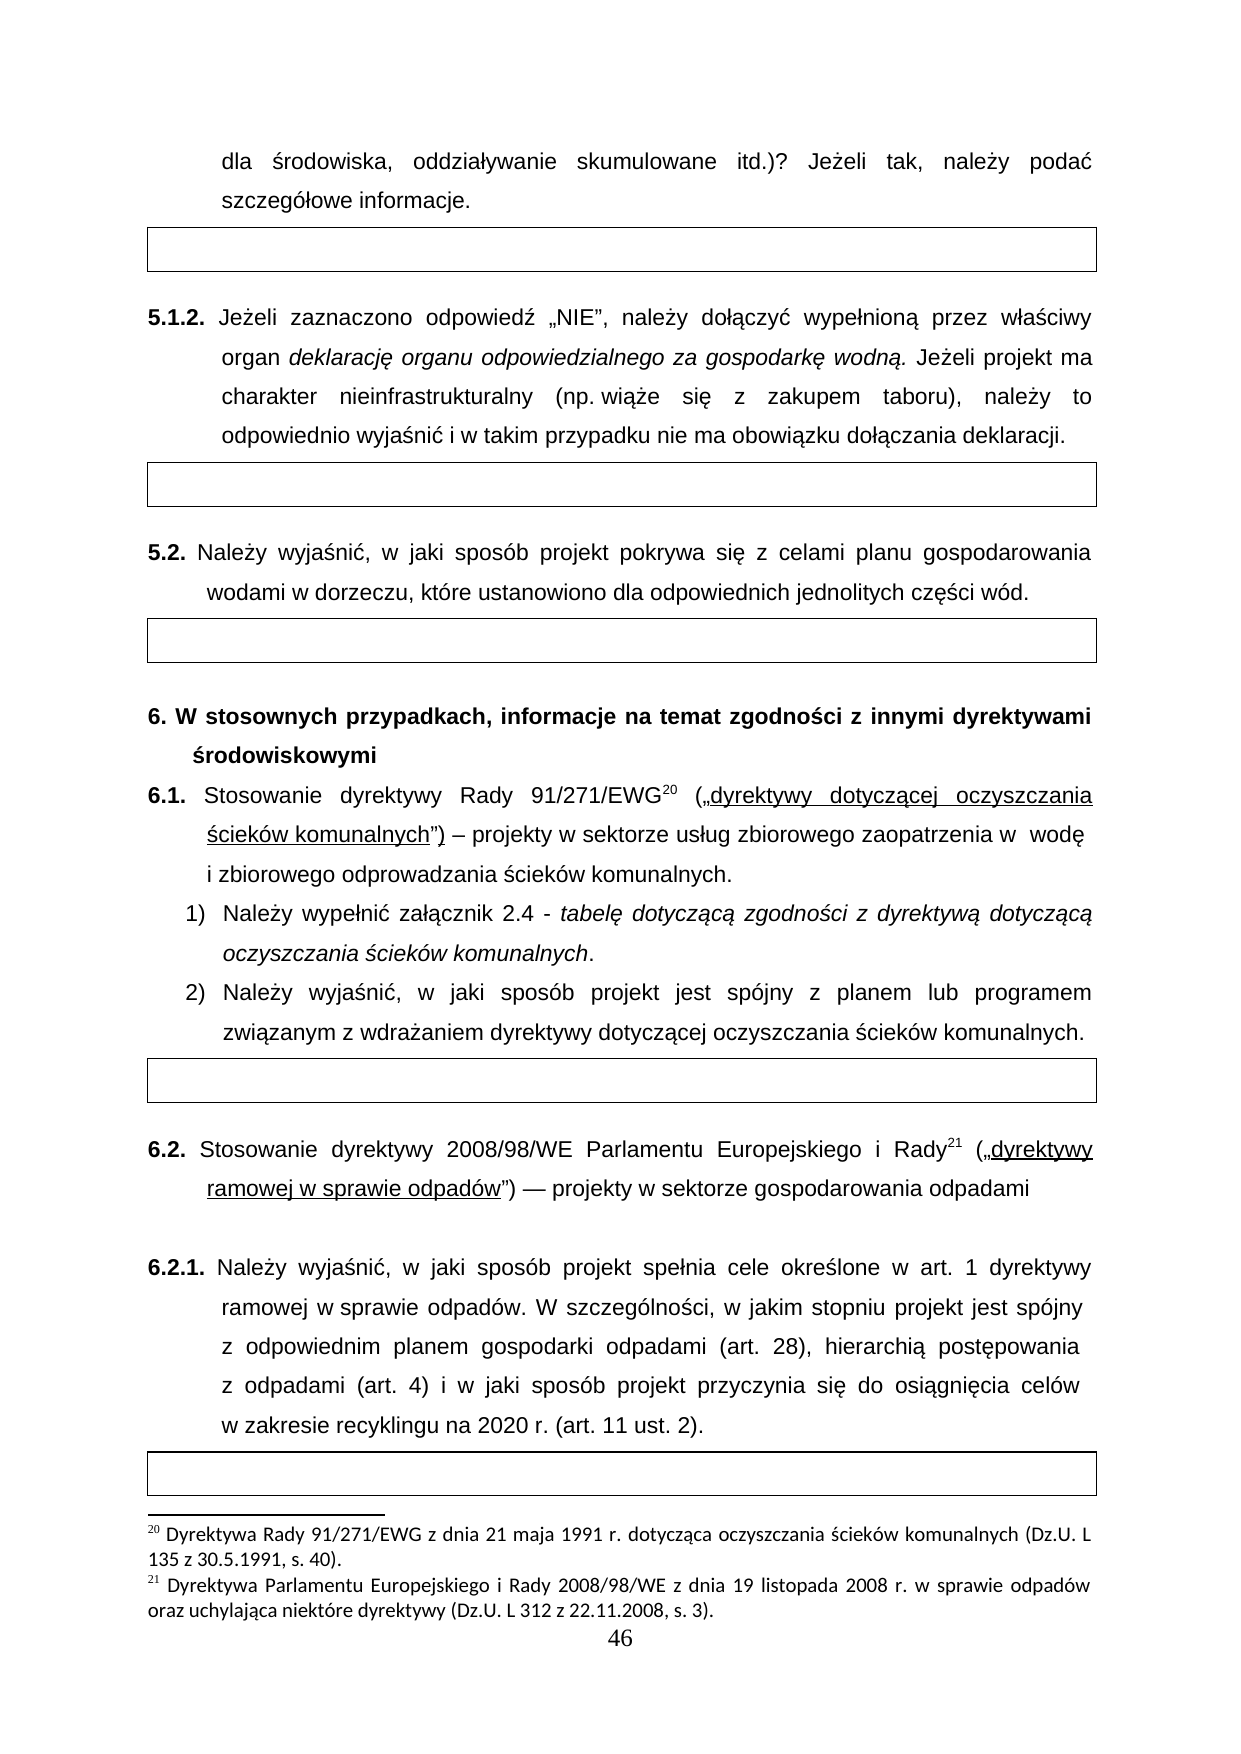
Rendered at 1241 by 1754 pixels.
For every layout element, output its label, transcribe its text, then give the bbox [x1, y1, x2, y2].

text 6.2. Stosowanie dyrektywy 2008/98/WE Parlamentu Europejskiego i Rady („dyrektywy ramowej w sprawie odpadów”) — projekty w sektorze gospodarowania odpadami [148, 1136, 1093, 1201]
table_header [148, 463, 1096, 506]
table_header [148, 1059, 1096, 1102]
list Należy wypełnić załącznik 2.4 - tabelę dotyczącą zgodności z dyrektywą dotyczącą oczyszczania ścieków komunalnych. [185, 900, 1093, 966]
table_header [148, 619, 1096, 662]
text 6. W stosownych przypadkach, informacje na temat zgodności z innymi dyrektywami środowiskowymi [148, 703, 1093, 769]
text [221, 148, 1093, 213]
text 6.1. Stosowanie dyrektywy Rady 91/271/EWG („dyrektywy dotyczącej oczyszczania ścieków komunalnych”) – projekty w sektorze usług zbiorowego zaopatrzenia w wodę i zbiorowego odprowadzania ścieków komunalnych. [148, 782, 1093, 887]
text 5.1.2. Jeżeli zaznaczono odpowiedź „NIE”, należy dołączyć wypełnioną przez właściwy organ deklarację organu odpowiedzialnego za gospodarkę wodną. Jeżeli projekt ma charakter nieinfrastrukturalny (np. wiąże się z zakupem taboru), należy to odpowiednio wyjaśnić i w takim przypadku nie ma obowiązku dołączania deklaracji. [148, 304, 1093, 449]
text 5.2. Należy wyjaśnić, w jaki sposób projekt pokrywa się z celami planu gospodarowania wodami w dorzeczu, które ustanowiono dla odpowiednich jednolitych części wód. [148, 539, 1093, 605]
text 6.2.1. Należy wyjaśnić, w jaki sposób projekt spełnia cele określone w art. 1 dyrektywy ramowej w sprawie odpadów. W szczególności, w jakim stopniu projekt jest spójny z odpowiednim planem gospodarki odpadami (art. 28), hierarchią postępowania z odpadami (art. 4) i w jaki sposób projekt przyczynia się do osiągnięcia celów w zakresie recyklingu na 2020 r. (art. 11 ust. 2). [148, 1254, 1093, 1438]
list Należy wyjaśnić, w jaki sposób projekt jest spójny z planem lub programem związanym z wdrażaniem dyrektywy dotyczącej oczyszczania ścieków komunalnych. [185, 979, 1093, 1045]
table_header [148, 228, 1096, 271]
table_header [148, 1453, 1096, 1495]
